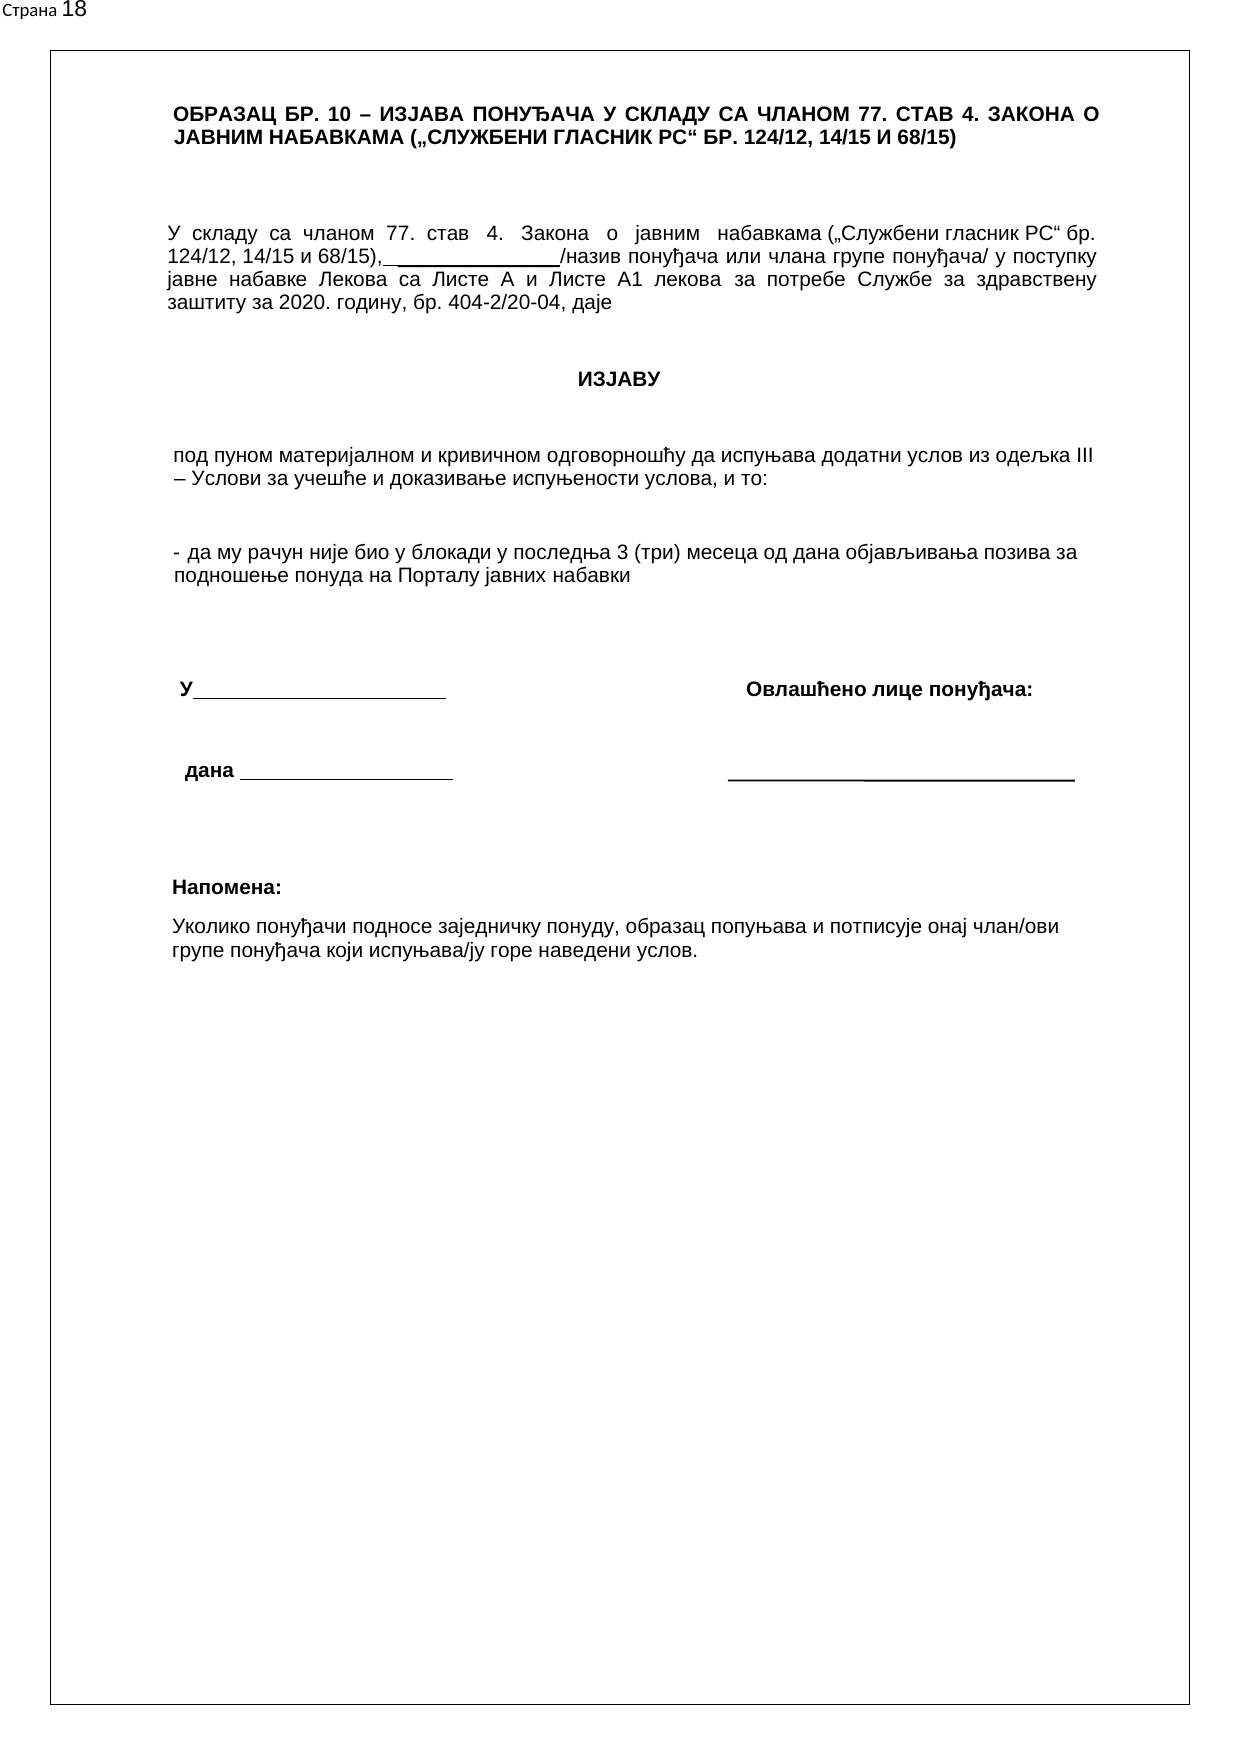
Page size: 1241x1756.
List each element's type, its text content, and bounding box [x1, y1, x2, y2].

text Уколико понуђачи подносе заједничку понуду, образац попуњава и потписује онај члан/ови групе понуђача који испуњава/ју горе наведени услов. [172, 916, 1097, 961]
list да му рачун није био у блокади у последња 3 (три) месеца од дана објављивања позива за подношење понуда на Порталу јавних набавки [173, 541, 1101, 587]
text под пуном материјалном и кривичном одговорношћу да испуњава додатни услов из одељка III [173, 443, 1117, 467]
text дана [185, 758, 1117, 782]
text – Услови за учешће и доказивање испуњености услова, и то: [174, 467, 1117, 490]
subtitle ОБРАЗАЦ БР. 10 – ИЗЈАВА ПОНУЂАЧА У СКЛАДУ СА ЧЛАНОМ 77. СТАВ 4. ЗАКОНА О ЈАВНИМ НАБАВКАМА („СЛУЖБЕНИ ГЛАСНИК РС“ БР. 124/12, 14/15 И 68/15) [173, 103, 1101, 148]
subtitle ИЗЈАВУ [415, 367, 823, 391]
text У складу са чланом 77. став 4. Закона о јавним набавкама („Службени гласник РС“ бр. 124/12, 14/15 и 68/15), ______________/назив понуђача или члана групе понуђача/ у поступку јавне набавке Лекова са Листе А и Листе А1 лекова за потребе Службе за здравствену заштиту за 2020. годину, бр. 404-2/20-04, даје [167, 222, 1097, 313]
subtitle Напомена: [172, 875, 1117, 899]
subtitle У Овлашћено лице понуђача: [179, 677, 1117, 701]
